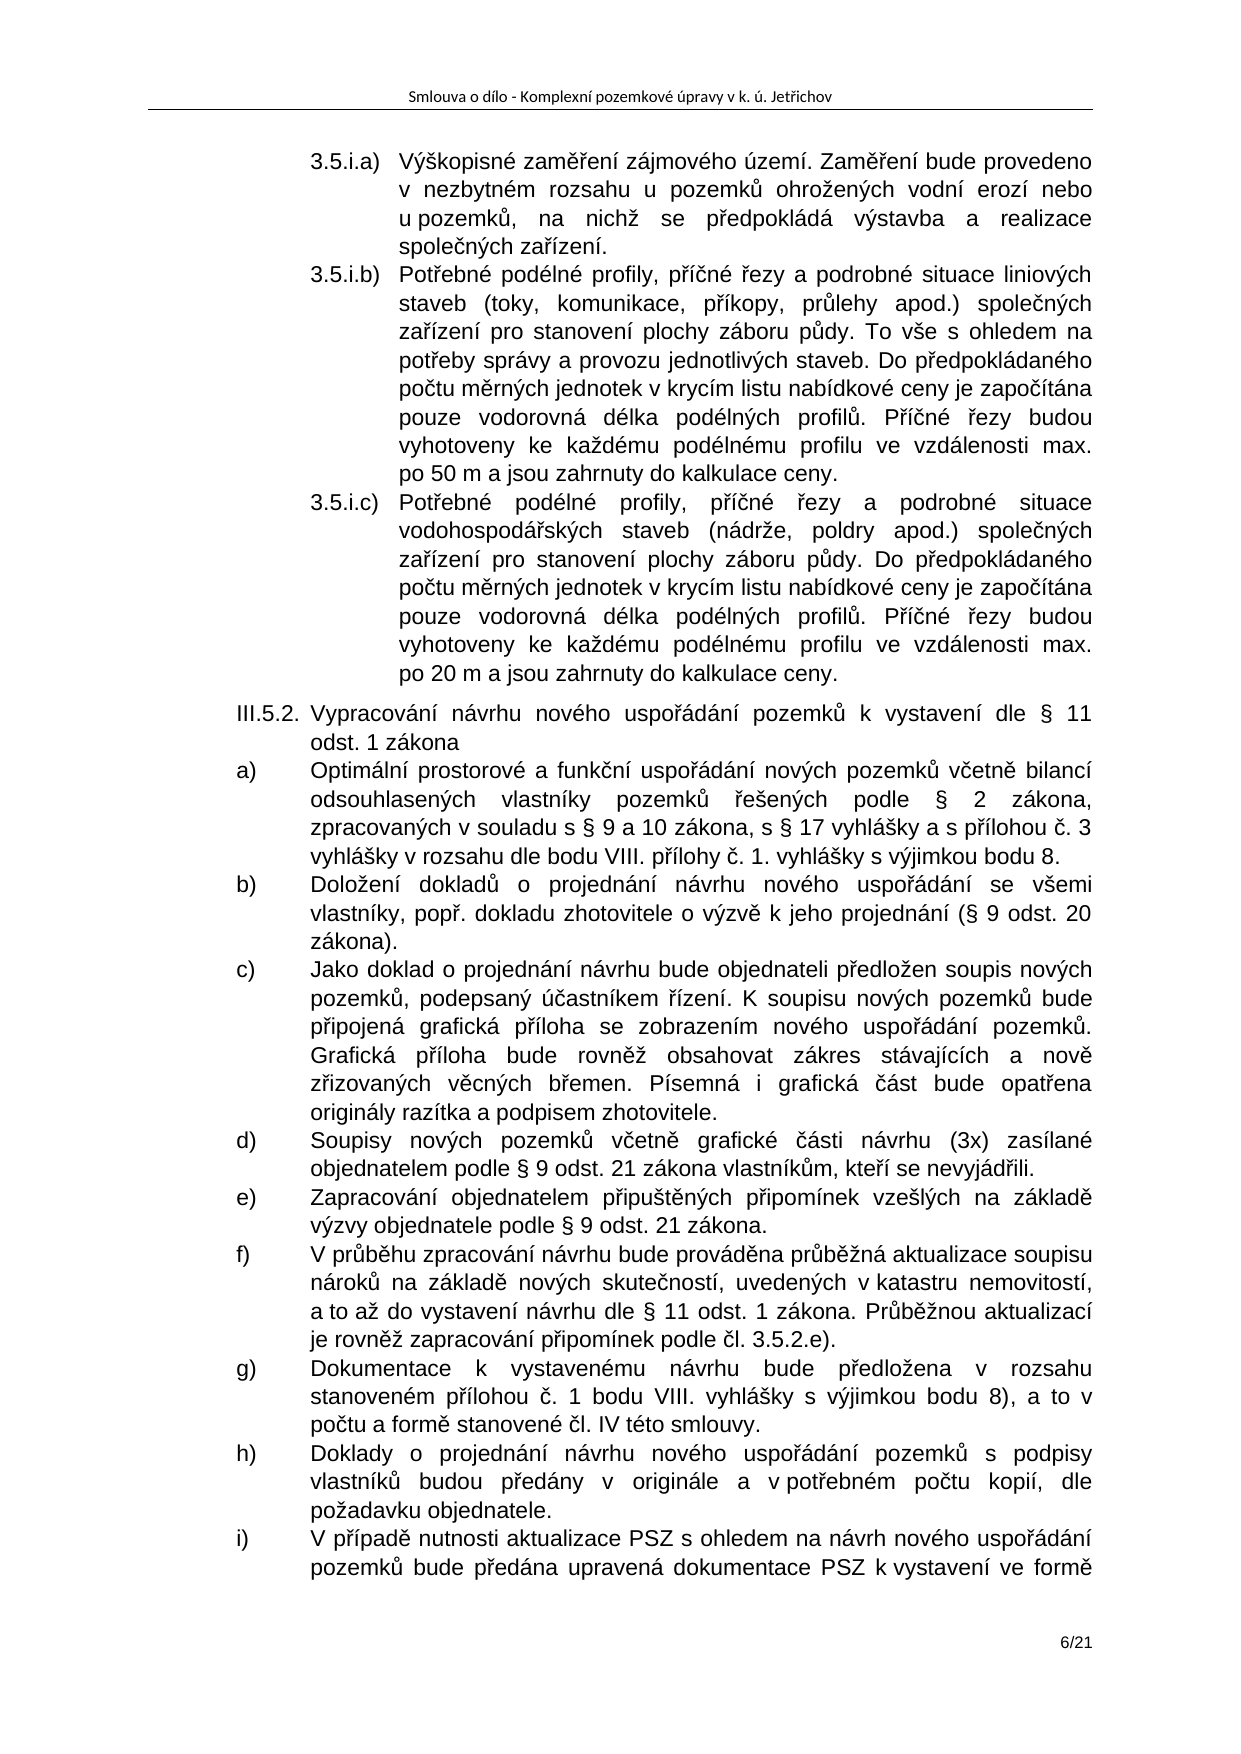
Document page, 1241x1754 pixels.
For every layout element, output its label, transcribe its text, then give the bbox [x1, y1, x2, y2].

list 3.5.i.a) Výškopisné zaměření zájmového území. Zaměření bude provedeno v nezbytném rozsahu u pozemků ohrožených vodní erozí nebo u pozemků, na nichž se předpokládá výstavba a realizace společných zařízení. [310, 148, 1093, 259]
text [236, 1525, 1093, 1580]
text Jako doklad o projednání návrhu bude objednateli předložen soupis nových pozemků, podepsaný účastníkem řízení. K soupisu nových pozemků bude připojená grafická příloha se zobrazením nového uspořádání pozemků. Grafická příloha bude rovněž obsahovat zákres stávajících a nově zřizovaných věcných břemen. Písemná i grafická část bude opatřena originály razítka a podpisem zhotovitele. [236, 956, 1093, 1125]
text Soupisy nových pozemků včetně grafické části návrhu (3x) zasílané objednatelem podle § 9 odst. 21 zákona vlastníkům, kteří se nevyjádřili. [236, 1127, 1093, 1182]
text Dokumentace k vystavenému návrhu bude předložena v rozsahu stanoveném přílohou č. 1 bodu VIII. vyhlášky s výjimkou bodu 8), a to v počtu a formě stanovené čl. IV této smlouvy. [236, 1354, 1093, 1438]
text Zapracování objednatelem připuštěných připomínek vzešlých na základě výzvy objednatele podle § 9 odst. 21 zákona. [236, 1184, 1093, 1239]
list 3.5.i.c) Potřebné podélné profily, příčné řezy a podrobné situace vodohospodářských staveb (nádrže, poldry apod.) společných zařízení pro stanovení plochy záboru půdy. Do předpokládaného počtu měrných jednotek v krycím listu nabídkové ceny je započítána pouze vodorovná délka podélných profilů. Příčné řezy budou vyhotoveny ke každému podélnému profilu ve vzdálenosti max. po 20 m a jsou zahrnuty do kalkulace ceny. [310, 489, 1093, 686]
text Optimální prostorové a funkční uspořádání nových pozemků včetně bilancí odsouhlasených vlastníky pozemků řešených podle § 2 zákona, zpracovaných v souladu s § 9 a 10 zákona, s § 17 vyhlášky a s přílohou č. 3 vyhlášky v rozsahu dle bodu VIII. přílohy č. 1. vyhlášky s výjimkou bodu 8. [236, 757, 1093, 869]
text V průběhu zpracování návrhu bude prováděna průběžná aktualizace soupisu nároků na základě nových skutečností, uvedených v katastru nemovitostí, a to až do vystavení návrhu dle § 11 odst. 1 zákona. Průběžnou aktualizací je rovněž zapracování připomínek podle čl. 3.5.2.e). [236, 1241, 1093, 1352]
list 3.5.i.b) Potřebné podélné profily, příčné řezy a podrobné situace liniových staveb (toky, komunikace, příkopy, průlehy apod.) společných zařízení pro stanovení plochy záboru půdy. To vše s ohledem na potřeby správy a provozu jednotlivých staveb. Do předpokládaného počtu měrných jednotek v krycím listu nabídkové ceny je započítána pouze vodorovná délka podélných profilů. Příčné řezy budou vyhotoveny ke každému podélnému profilu ve vzdálenosti max. po 50 m a jsou zahrnuty do kalkulace ceny. [310, 261, 1093, 487]
text Doložení dokladů o projednání návrhu nového uspořádání se všemi vlastníky, popř. dokladu zhotovitele o výzvě k jeho projednání (§ 9 odst. 20 zákona). [236, 871, 1093, 954]
text Vypracování návrhu nového uspořádání pozemků k vystavení dle § 11 odst. 1 zákona [236, 700, 1093, 755]
text Doklady o projednání návrhu nového uspořádání pozemků s podpisy vlastníků budou předány v originále a v potřebném počtu kopií, dle požadavku objednatele. [236, 1440, 1093, 1523]
